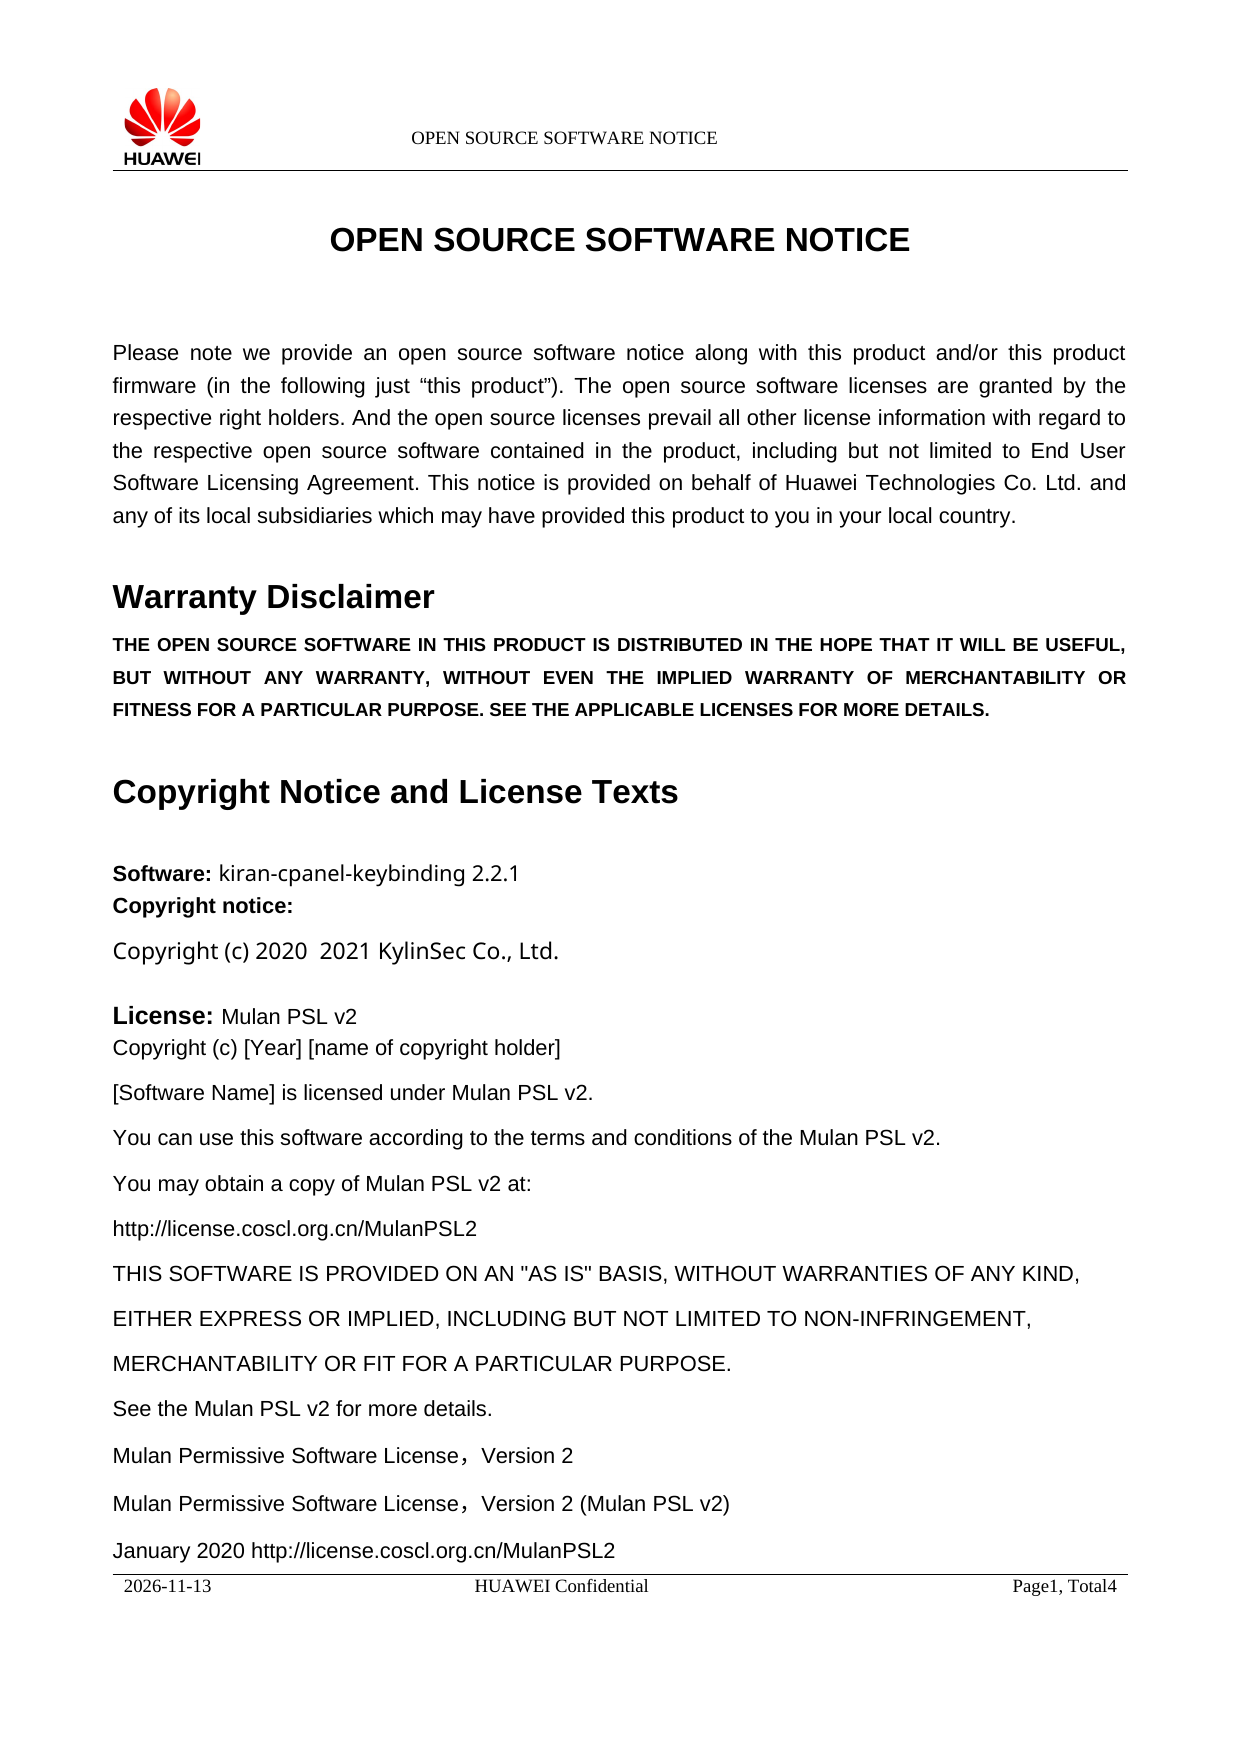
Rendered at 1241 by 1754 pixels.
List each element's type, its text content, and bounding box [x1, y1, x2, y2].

text Copyright Notice and License Texts [112, 759, 1128, 824]
text OPEN SOURCE SOFTWARE NOTICE [112, 206, 1128, 271]
text MERCHANTABILITY OR FIT FOR A PARTICULAR PURPOSE. [112, 1347, 1128, 1380]
text License: Mulan PSL v2 [112, 999, 1128, 1031]
text See the Mulan PSL v2 for more details. [112, 1392, 1128, 1425]
title Software: kiran-cpanel-keybinding 2.2.1 [112, 856, 1128, 889]
text Please note we provide an open source software notice along with this product and/or this product firmware (in the following just “this product”). The open source software licenses are granted by the respective right holders. And the open source licenses prevail all other license information with regard to the respective open source software contained in the product, including but not limited to End User Software Licensing Agreement. This notice is provided on behalf of Huawei Technologies Co. Ltd. and any of its local subsidiaries which may have provided this product to you in your local country. [112, 336, 1128, 531]
text THIS SOFTWARE IS PROVIDED ON AN "AS IS" BASIS, WITHOUT WARRANTIES OF ANY KIND, [112, 1257, 1128, 1289]
text Warranty Disclaimer [112, 564, 1128, 629]
text Copyright notice: [112, 889, 1128, 921]
text Mulan Permissive Software License，Version 2 (Mulan PSL v2) [112, 1486, 1128, 1518]
text You may obtain a copy of Mulan PSL v2 at: [112, 1167, 1128, 1199]
text Mulan Permissive Software License，Version 2 [112, 1437, 1128, 1470]
text EITHER EXPRESS OR IMPLIED, INCLUDING BUT NOT LIMITED TO NON-INFRINGEMENT, [112, 1302, 1128, 1334]
text You can use this software according to the terms and conditions of the Mulan PSL v2. [112, 1122, 1128, 1154]
text Copyright (c) 2020 2021 KylinSec Co., Ltd. [112, 934, 1128, 999]
text The open source software in this product is distributed in the hope that it will be useful, but WITHOUT ANY WARRANTY, without even the implied warranty of MERCHANTABILITY or FITNESS FOR A PARTICULAR PURPOSE. See the applicable licenses for more details. [112, 629, 1128, 726]
text January 2020 http://license.coscl.org.cn/MulanPSL2 [112, 1534, 1128, 1567]
text http://license.coscl.org.cn/MulanPSL2 [112, 1212, 1128, 1244]
text [Software Name] is licensed under Mulan PSL v2. [112, 1077, 1128, 1109]
text Copyright (c) [Year] [name of copyright holder] [112, 1031, 1128, 1064]
picture [124, 88, 201, 165]
